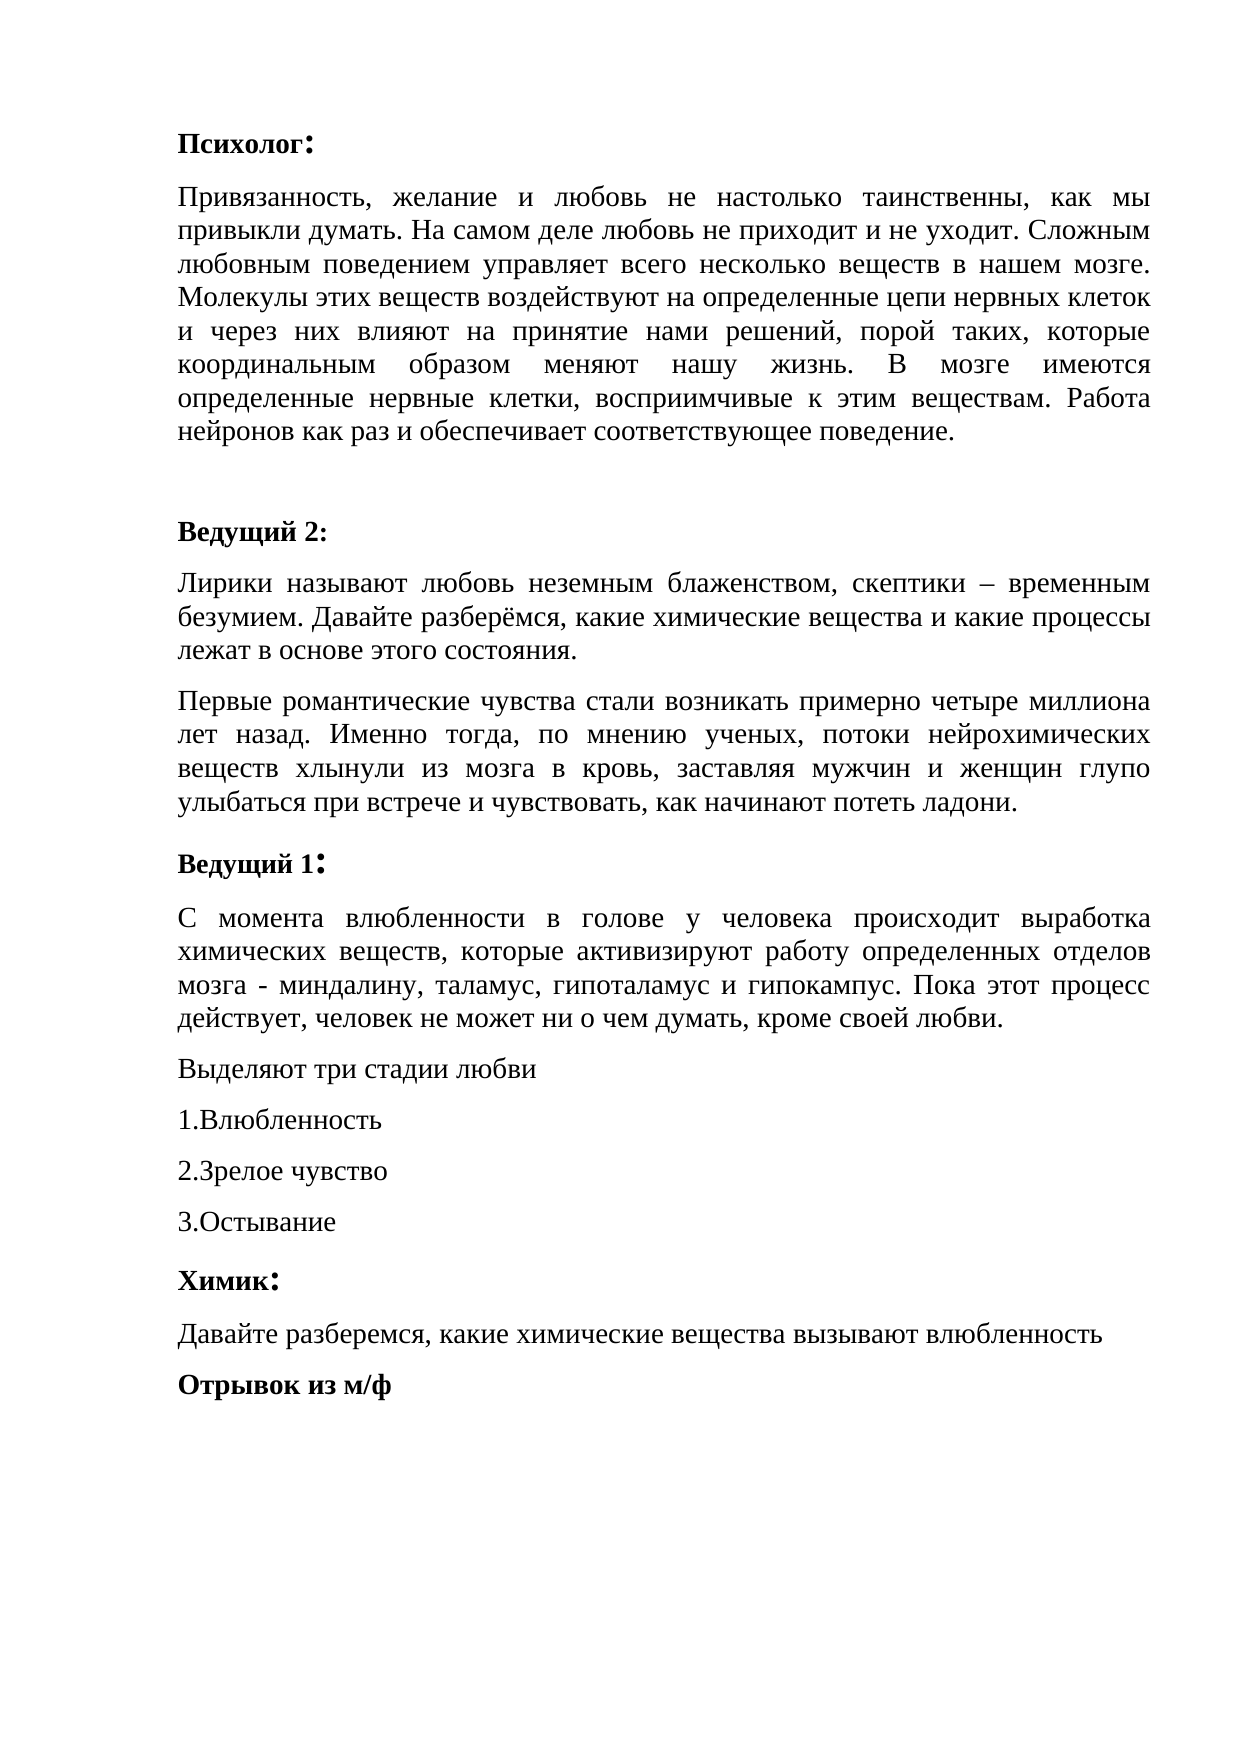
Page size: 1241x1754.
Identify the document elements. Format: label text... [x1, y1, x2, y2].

text Ведущий 2: [177, 514, 1152, 548]
text Выделяют три стадии любви [177, 1052, 1152, 1085]
text С момента влюбленности в голове у человека происходит выработка химических веществ, которые активизируют работу определенных отделов мозга - миндалину, таламус, гипоталамус и гипокампус. Пока этот процесс действует, человек не может ни о чем думать, кроме своей любви. [177, 900, 1152, 1034]
text Лирики называют любовь неземным блаженством, скептики – временным безумием. Давайте разберёмся, какие химические вещества и какие процессы лежат в основе этого состояния. [177, 565, 1152, 666]
text Привязанность, желание и любовь не настолько таинственны, как мы привыкли думать. На самом деле любовь не приходит и не уходит. Сложным любовным поведением управляет всего несколько веществ в нашем мозге. Молекулы этих веществ воздействуют на определенные цепи нервных клеток и через них влияют на принятие нами решений, порой таких, которые координальным образом меняют нашу жизнь. В мозге имеются определенные нервные клетки, восприимчивые к этим веществам. Работа нейронов как раз и обеспечивает соответствующее поведение. [177, 179, 1152, 447]
text 2.Зрелое чувство [177, 1153, 1152, 1187]
text Давайте разберемся, какие химические вещества вызывают влюбленность [177, 1316, 1152, 1349]
text Психолог: [177, 118, 1152, 161]
text Химик: [177, 1255, 1152, 1298]
text 3.Остывание [177, 1204, 1152, 1238]
text Ведущий 1: [177, 835, 1152, 883]
text 1.Влюбленность [177, 1102, 1152, 1136]
text Первые романтические чувства стали возникать примерно четыре миллиона лет назад. Именно тогда, по мнению ученых, потоки нейрохимических веществ хлынули из мозга в кровь, заставляя мужчин и женщин глупо улыбаться при встрече и чувствовать, как начинают потеть ладони. [177, 683, 1152, 817]
text Отрывок из м/ф [177, 1367, 1152, 1400]
